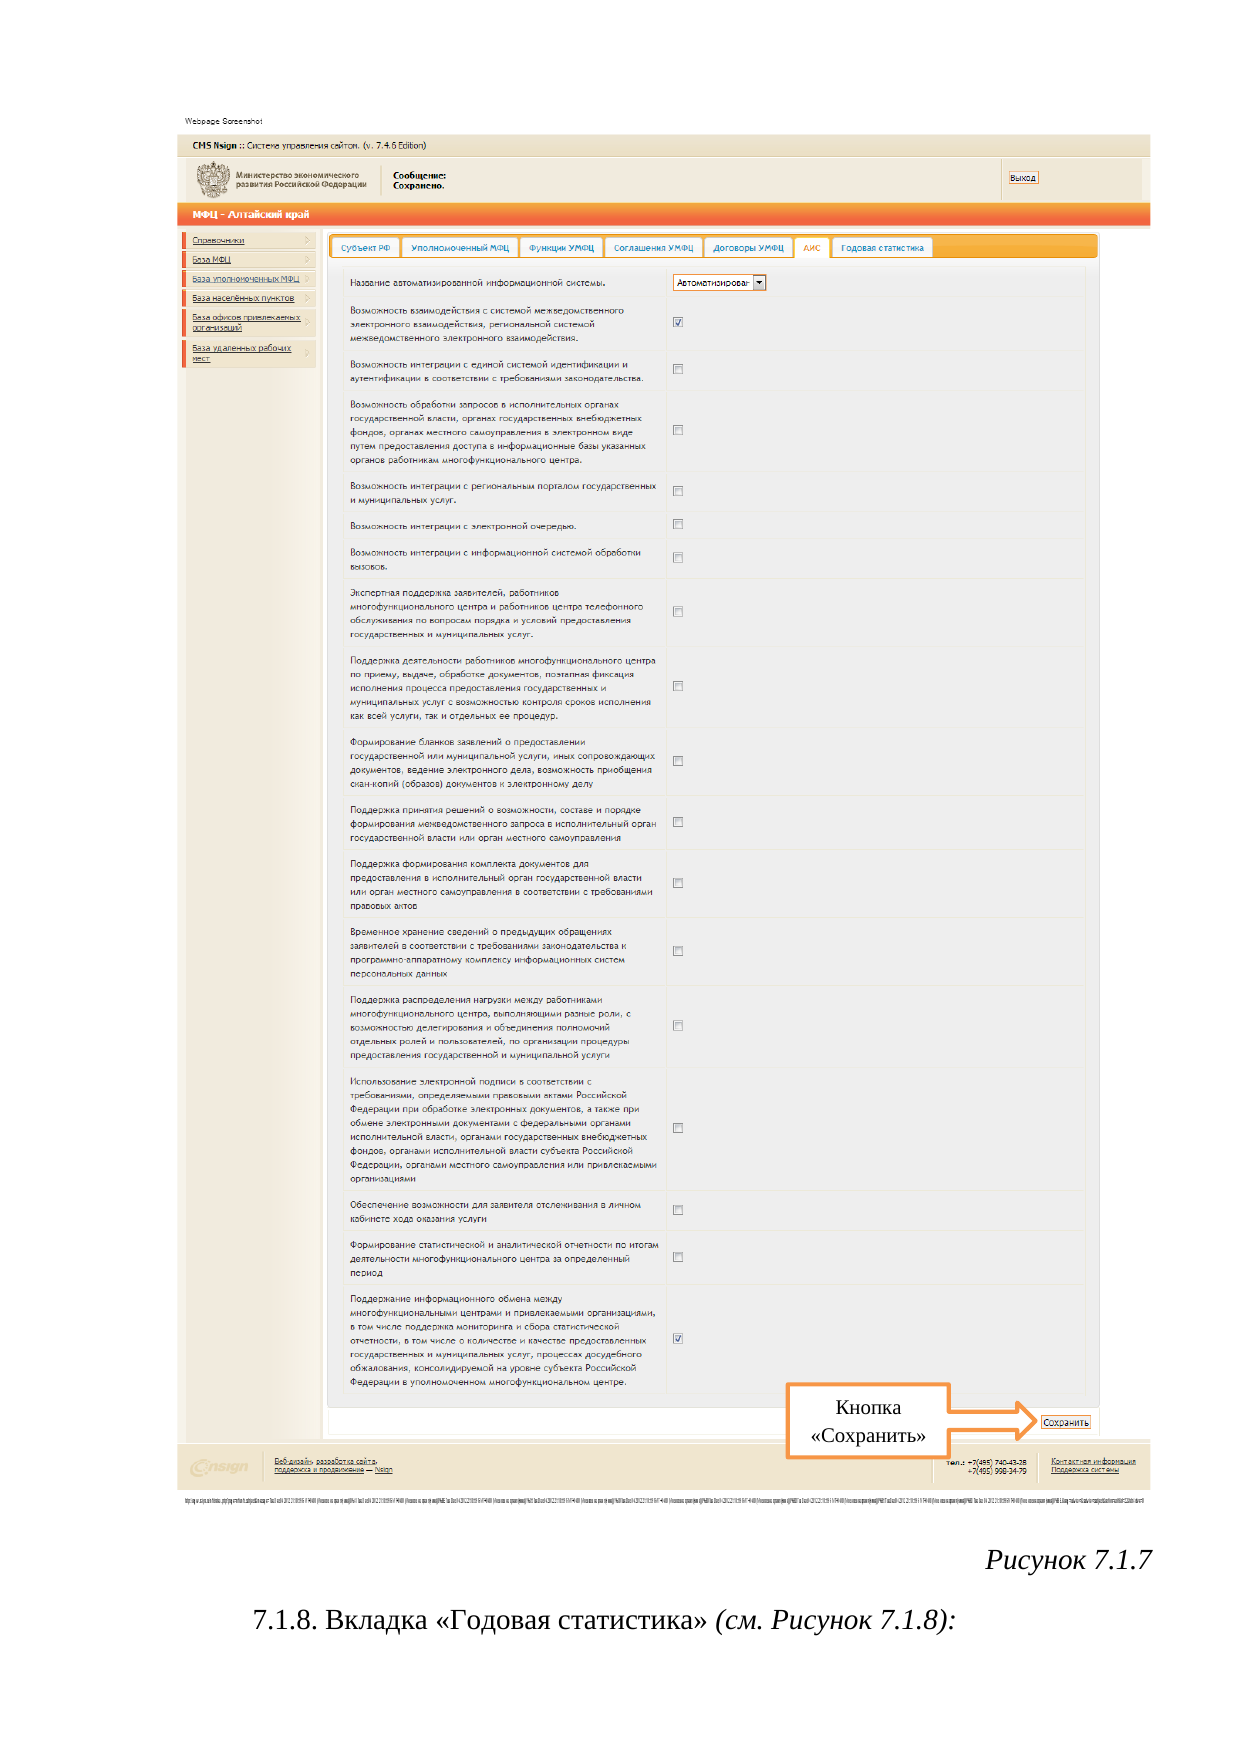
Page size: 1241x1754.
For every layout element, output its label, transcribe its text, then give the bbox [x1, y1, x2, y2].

text Вкладка «Годовая статистика» (см. Рисунок 7.1.8): [252, 1602, 1152, 1635]
text Рисунок 7.1.7 [177, 1542, 1152, 1576]
picture [177, 118, 1151, 1505]
